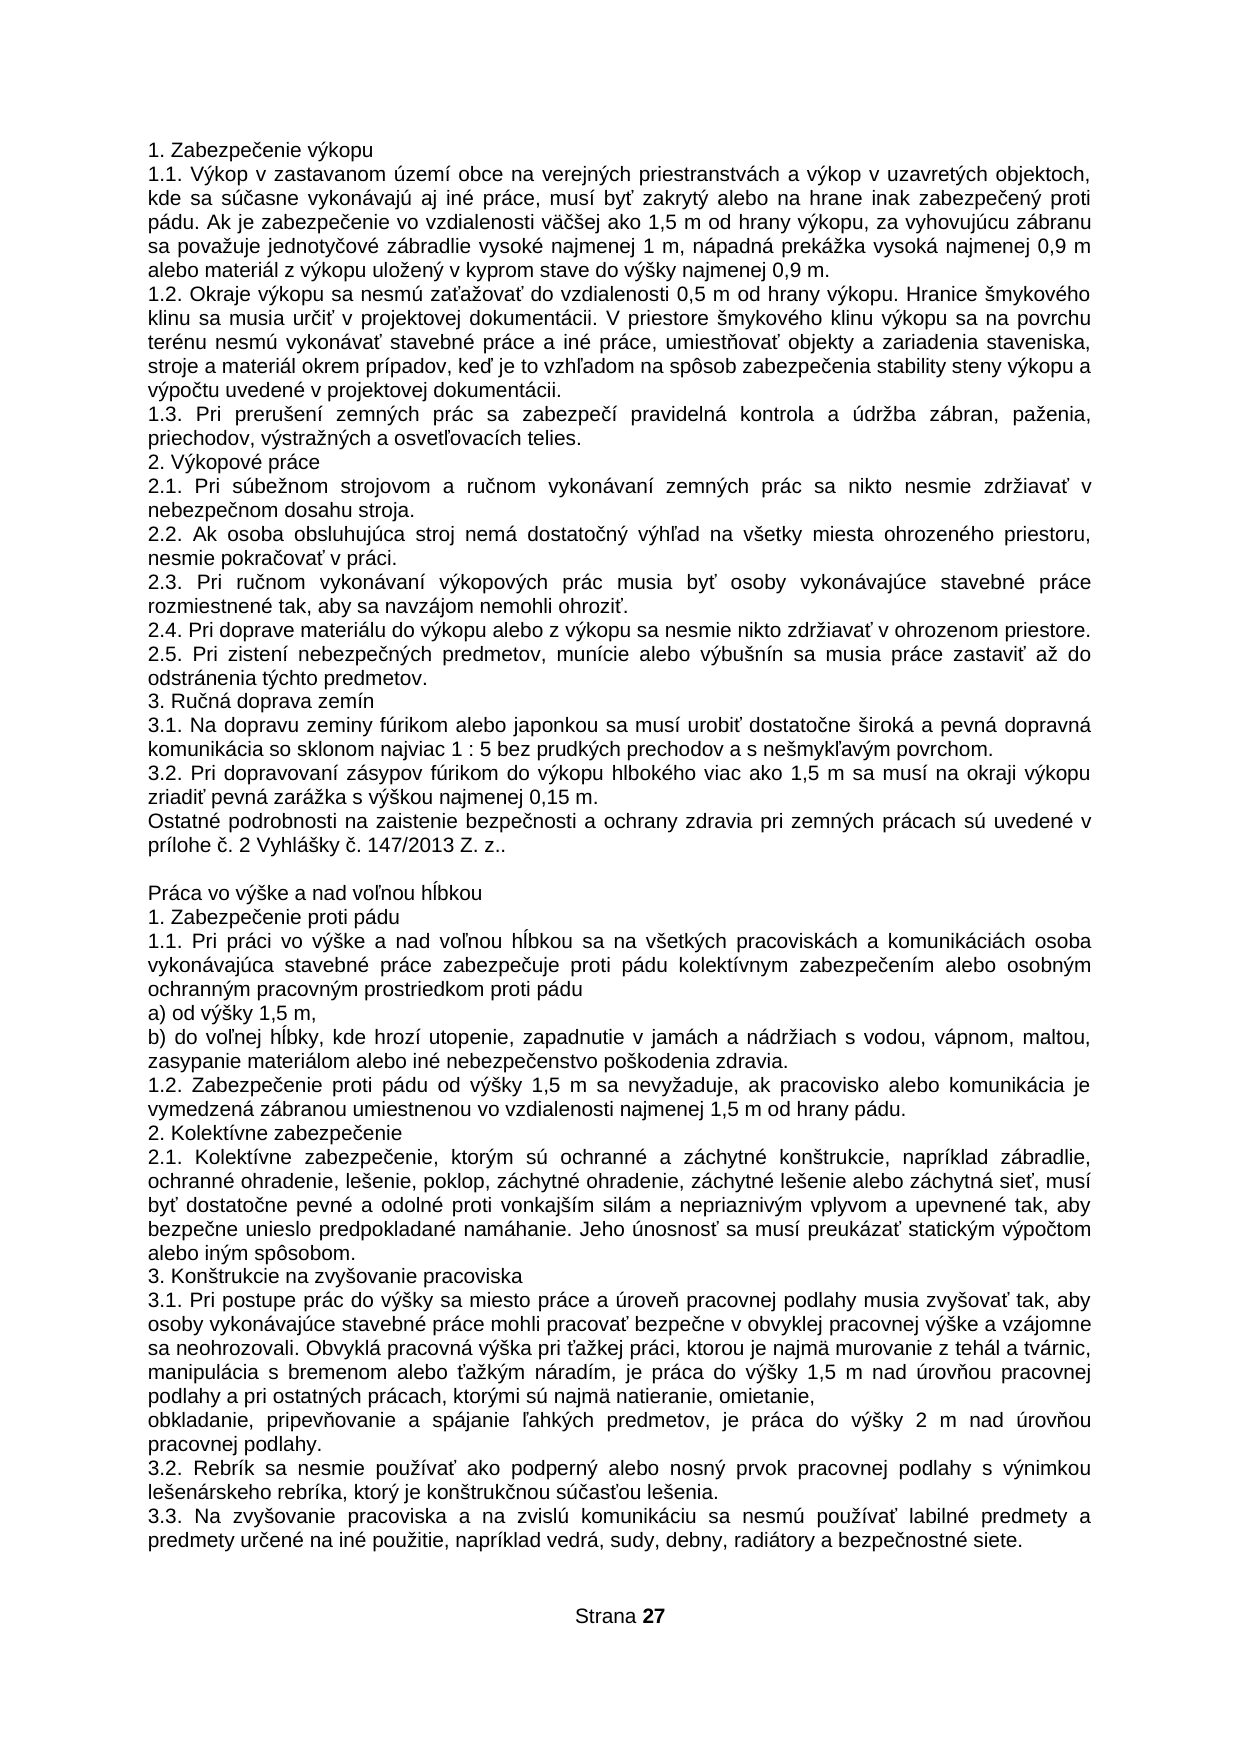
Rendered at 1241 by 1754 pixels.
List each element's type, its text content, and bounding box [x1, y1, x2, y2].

text 3.2. Pri dopravovaní zásypov fúrikom do výkopu hlbokého viac ako 1,5 m sa musí na okraji výkopu zriadiť pevná zarážka s výškou najmenej 0,15 m. [148, 761, 1092, 809]
text 2.1. Pri súbežnom strojovom a ručnom vykonávaní zemných prác sa nikto nesmie zdržiavať v nebezpečnom dosahu stroja. [148, 474, 1092, 522]
text obkladanie, pripevňovanie a spájanie ľahkých predmetov, je práca do výšky 2 m nad úrovňou pracovnej podlahy. [148, 1408, 1092, 1456]
text 2.2. Ak osoba obsluhujúca stroj nemá dostatočný výhľad na všetky miesta ohrozeného priestoru, nesmie pokračovať v práci. [148, 522, 1092, 569]
text a) od výšky 1,5 m, [148, 1001, 1092, 1025]
text 3.3. Na zvyšovanie pracoviska a na zvislú komunikáciu sa nesmú používať labilné predmety a predmety určené na iné použitie, napríklad vedrá, sudy, debny, radiátory a bezpečnostné siete. [148, 1504, 1092, 1552]
text 1.2. Okraje výkopu sa nesmú zaťažovať do vzdialenosti 0,5 m od hrany výkopu. Hranice šmykového klinu sa musia určiť v projektovej dokumentácii. V priestore šmykového klinu výkopu sa na povrchu terénu nesmú vykonávať stavebné práce a iné práce, umiestňovať objekty a zariadenia staveniska, stroje a materiál okrem prípadov, keď je to vzhľadom na spôsob zabezpečenia stability steny výkopu a výpočtu uvedené v projektovej dokumentácii. [148, 282, 1092, 402]
text 3.1. Na dopravu zeminy fúrikom alebo japonkou sa musí urobiť dostatočne široká a pevná dopravná komunikácia so sklonom najviac 1 : 5 bez prudkých prechodov a s nešmykľavým povrchom. [148, 713, 1092, 761]
text b) do voľnej hĺbky, kde hrozí utopenie, zapadnutie v jamách a nádržiach s vodou, vápnom, maltou, zasypanie materiálom alebo iné nebezpečenstvo poškodenia zdravia. [148, 1025, 1092, 1073]
text 2.3. Pri ručnom vykonávaní výkopových prác musia byť osoby vykonávajúce stavebné práce rozmiestnené tak, aby sa navzájom nemohli ohroziť. [148, 569, 1092, 617]
text 2.4. Pri doprave materiálu do výkopu alebo z výkopu sa nesmie nikto zdržiavať v ohrozenom priestore. [148, 617, 1092, 641]
text 3.2. Rebrík sa nesmie používať ako podperný alebo nosný prvok pracovnej podlahy s výnimkou lešenárskeho rebríka, ktorý je konštrukčnou súčasťou lešenia. [148, 1456, 1092, 1504]
text 2. Výkopové práce [148, 450, 1092, 474]
text 3. Ručná doprava zemín [148, 689, 1092, 713]
text 1.1. Výkop v zastavanom území obce na verejných priestranstvách a výkop v uzavretých objektoch, kde sa súčasne vykonávajú aj iné práce, musí byť zakrytý alebo na hrane inak zabezpečený proti pádu. Ak je zabezpečenie vo vzdialenosti väčšej ako 1,5 m od hrany výkopu, za vyhovujúcu zábranu sa považuje jednotyčové zábradlie vysoké najmenej 1 m, nápadná prekážka vysoká najmenej 0,9 m alebo materiál z výkopu uložený v kyprom stave do výšky najmenej 0,9 m. [148, 162, 1092, 282]
text 3. Konštrukcie na zvyšovanie pracoviska [148, 1264, 1092, 1288]
text 1.2. Zabezpečenie proti pádu od výšky 1,5 m sa nevyžaduje, ak pracovisko alebo komunikácia je vymedzená zábranou umiestnenou vo vzdialenosti najmenej 1,5 m od hrany pádu. [148, 1073, 1092, 1121]
text 1. Zabezpečenie proti pádu [148, 905, 1092, 929]
text Ostatné podrobnosti na zaistenie bezpečnosti a ochrany zdravia pri zemných prácach sú uvedené v prílohe č. 2 Vyhlášky č. 147/2013 Z. z.. [148, 809, 1092, 857]
text 1. Zabezpečenie výkopu [148, 138, 1092, 162]
text 2. Kolektívne zabezpečenie [148, 1121, 1092, 1144]
text 2.1. Kolektívne zabezpečenie, ktorým sú ochranné a záchytné konštrukcie, napríklad zábradlie, ochranné ohradenie, lešenie, poklop, záchytné ohradenie, záchytné lešenie alebo záchytná sieť, musí byť dostatočne pevné a odolné proti vonkajším silám a nepriaznivým vplyvom a upevnené tak, aby bezpečne unieslo predpokladané namáhanie. Jeho únosnosť sa musí preukázať statickým výpočtom alebo iným spôsobom. [148, 1144, 1092, 1264]
text 1.1. Pri práci vo výške a nad voľnou hĺbkou sa na všetkých pracoviskách a komunikáciách osoba vykonávajúca stavebné práce zabezpečuje proti pádu kolektívnym zabezpečením alebo osobným ochranným pracovným prostriedkom proti pádu [148, 929, 1092, 1001]
text 2.5. Pri zistení nebezpečných predmetov, munície alebo výbušnín sa musia práce zastaviť až do odstránenia týchto predmetov. [148, 641, 1092, 689]
text 1.3. Pri prerušení zemných prác sa zabezpečí pravidelná kontrola a údržba zábran, paženia, priechodov, výstražných a osvetľovacích telies. [148, 402, 1092, 450]
text 3.1. Pri postupe prác do výšky sa miesto práce a úroveň pracovnej podlahy musia zvyšovať tak, aby osoby vykonávajúce stavebné práce mohli pracovať bezpečne v obvyklej pracovnej výške a vzájomne sa neohrozovali. Obvyklá pracovná výška pri ťažkej práci, ktorou je najmä murovanie z tehál a tvárnic, manipulácia s bremenom alebo ťažkým náradím, je práca do výšky 1,5 m nad úrovňou pracovnej podlahy a pri ostatných prácach, ktorými sú najmä natieranie, omietanie, [148, 1288, 1092, 1408]
text Práca vo výške a nad voľnou hĺbkou [148, 881, 1092, 905]
